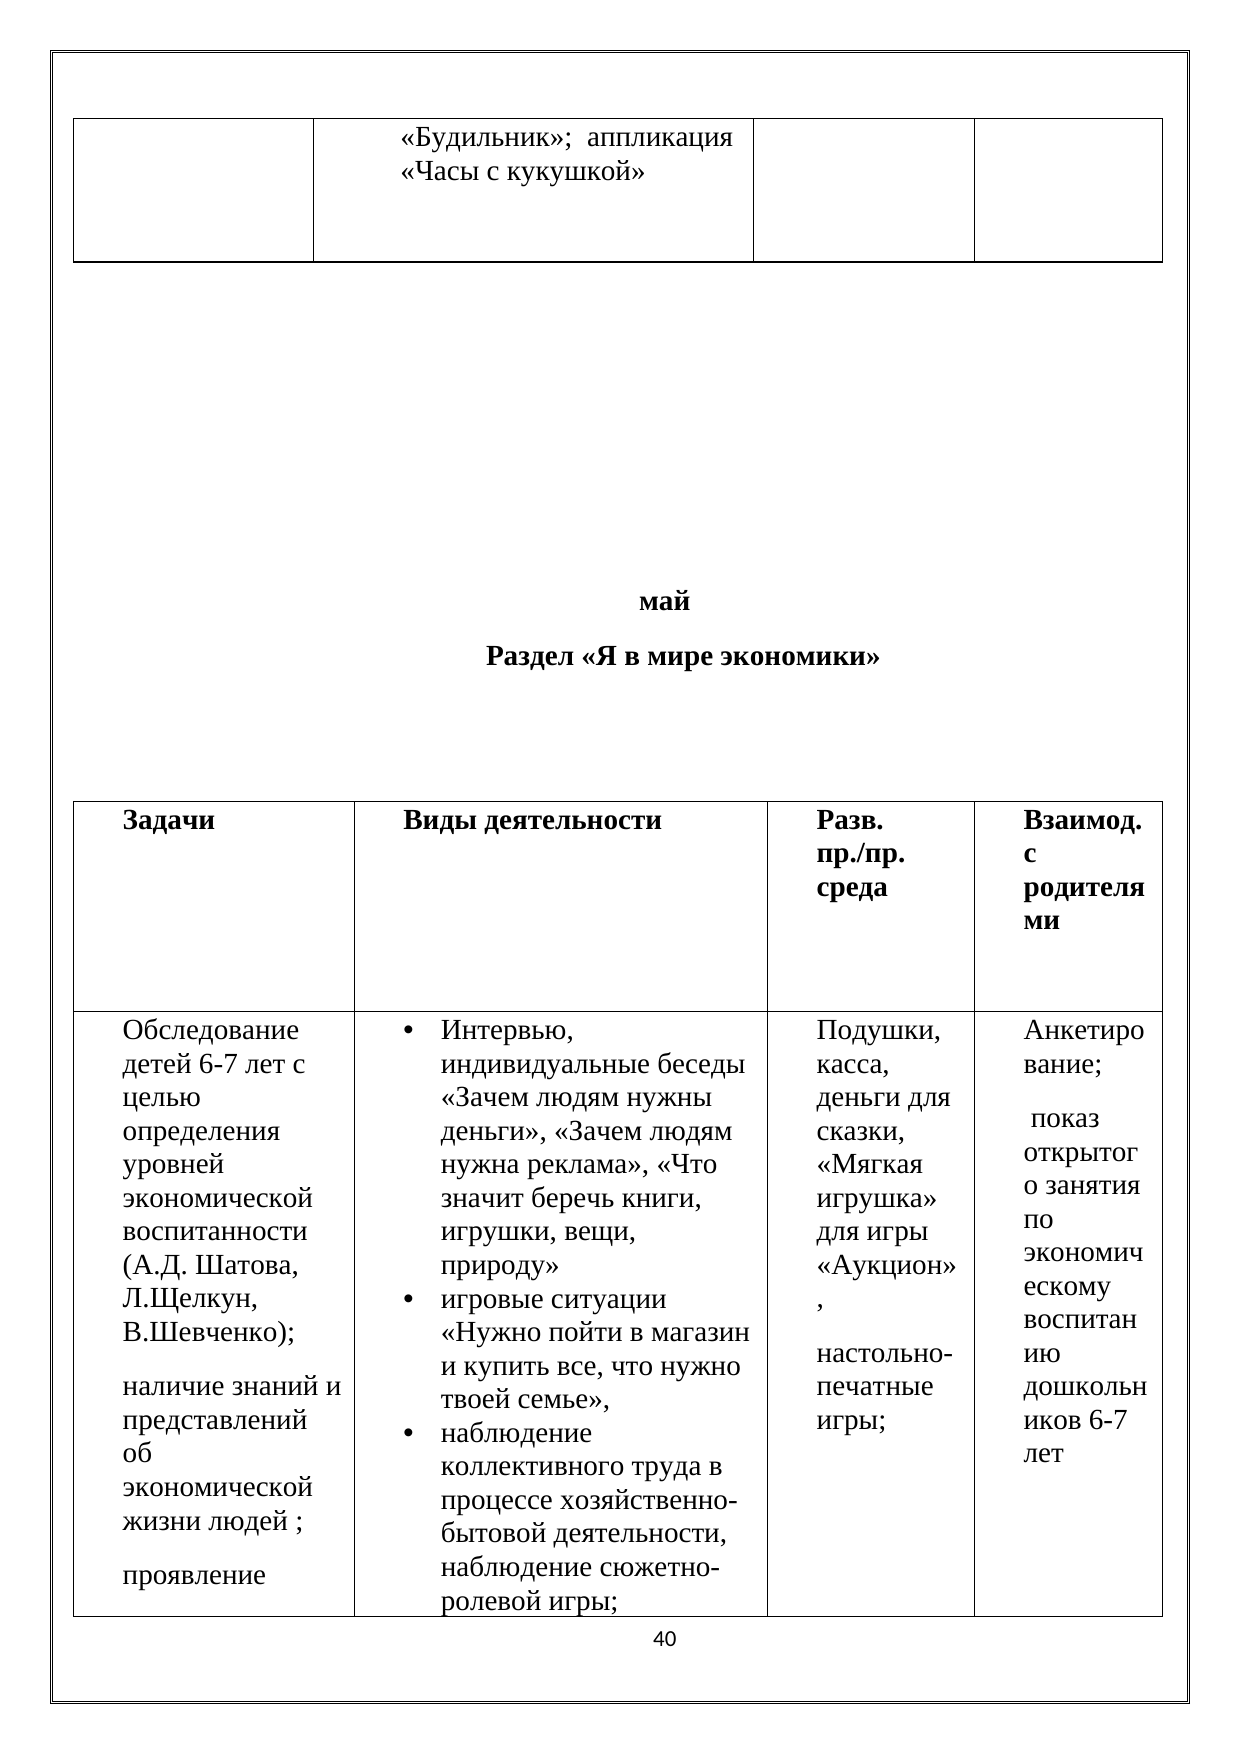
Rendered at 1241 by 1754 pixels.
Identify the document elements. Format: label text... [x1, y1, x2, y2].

text Раздел «Я в мире экономики» [215, 638, 1152, 671]
table_header Взаимод. с родителями [975, 802, 1162, 1011]
table_header Виды деятельности [355, 802, 767, 1011]
table_header Разв. пр./пр. среда [768, 802, 974, 1011]
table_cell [74, 119, 313, 261]
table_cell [768, 1012, 974, 1616]
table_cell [975, 119, 1162, 261]
text май [177, 583, 1152, 617]
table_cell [355, 1012, 767, 1616]
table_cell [754, 119, 974, 261]
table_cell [314, 119, 753, 261]
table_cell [975, 1012, 1162, 1616]
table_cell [74, 1012, 354, 1616]
table_header Задачи [74, 802, 354, 1011]
